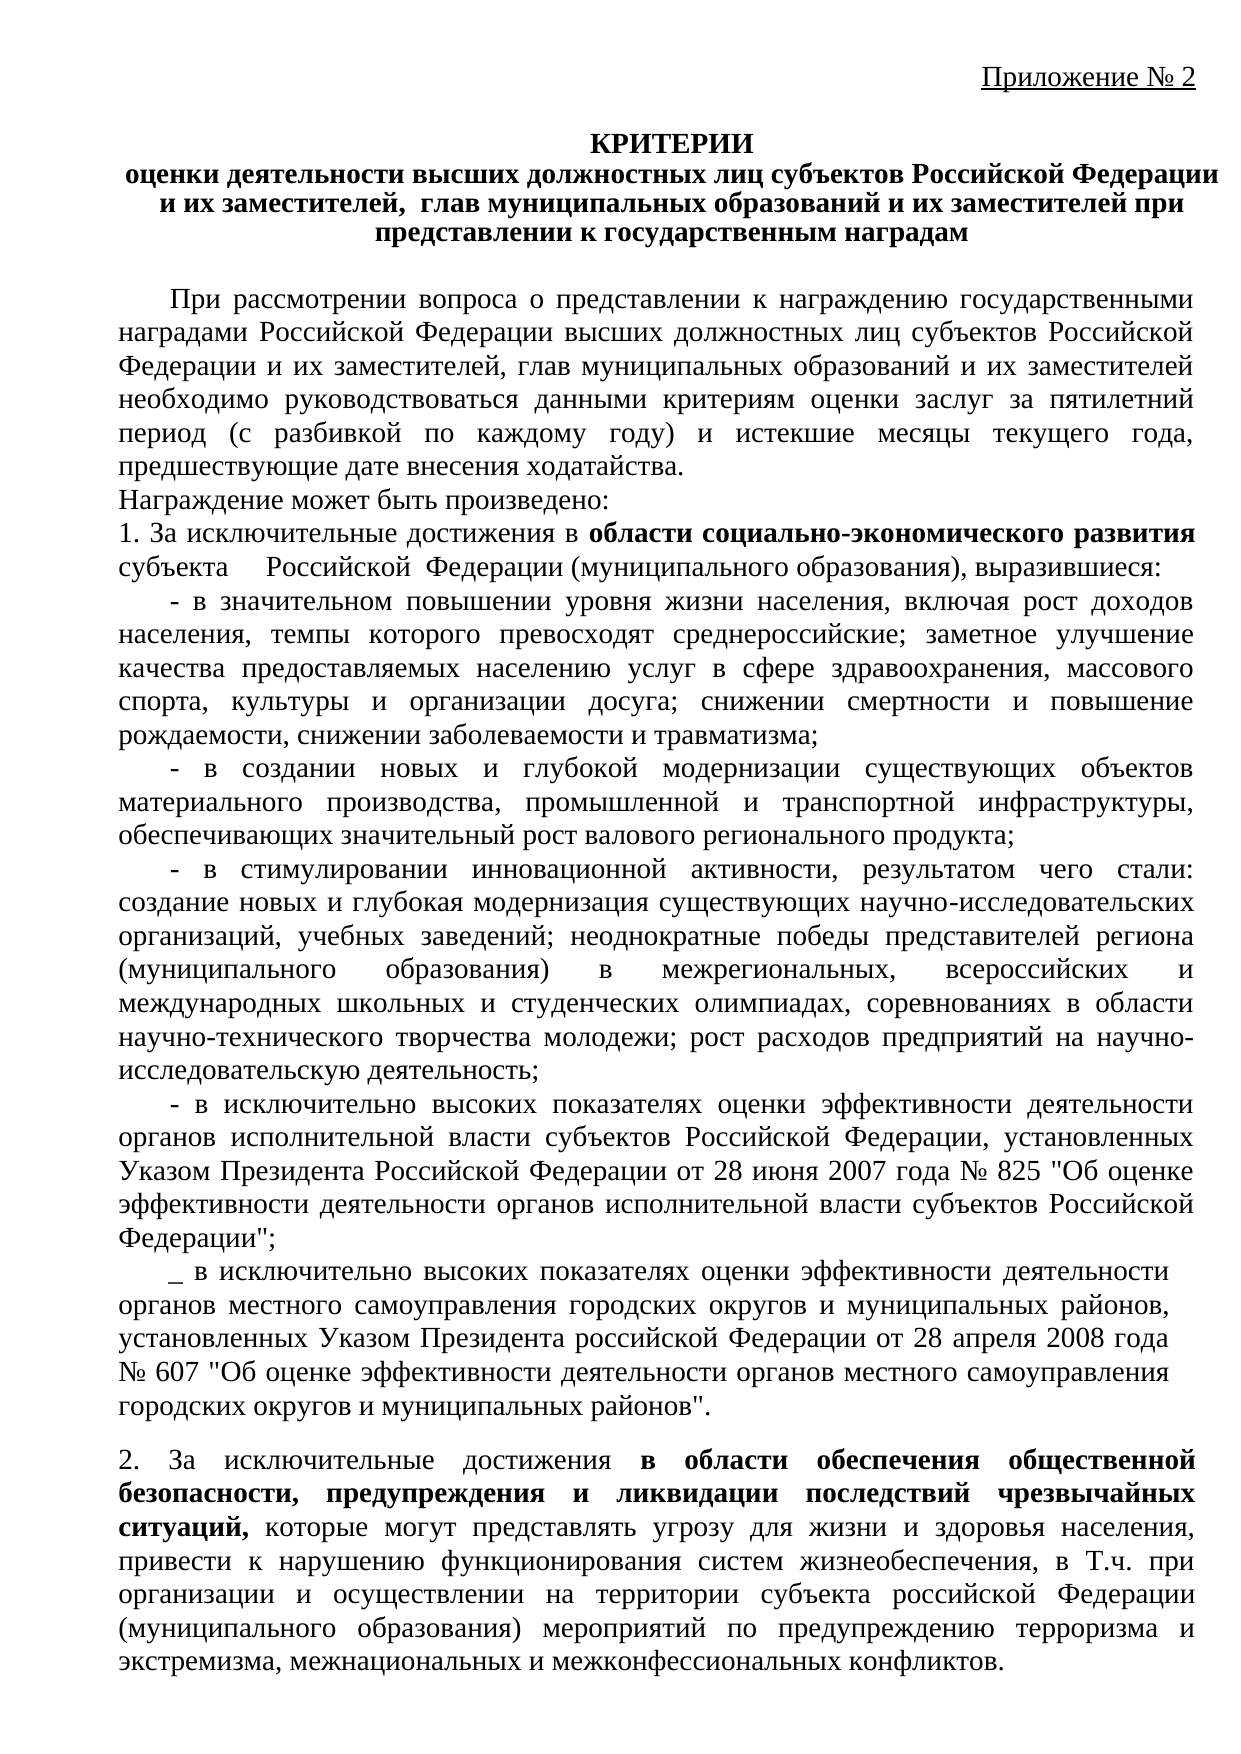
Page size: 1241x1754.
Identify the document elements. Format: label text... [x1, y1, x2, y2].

text _ в исключительно высоких показателях оценки эффективности деятельности органов местного самоуправления городских округов и муниципальных районов, установленных Указом Президента российской Федерации от 28 апреля 2008 года № 607 "Об оценке эффективности деятельности органов местного самоуправления городских округов и муниципальных районов". [118, 1253, 1170, 1421]
text КРИТЕРИИ [118, 126, 1226, 160]
text и их заместителей, глав муниципальных образований и их заместителей при представлении к государственным наградам [118, 189, 1226, 247]
text Приложение № 2 [118, 59, 1196, 93]
text 1. За исключительные достижения в области социально-экономического развития субъекта Российской Федерации (муниципального образования), выразившиеся: [118, 516, 1196, 583]
text При рассмотрении вопроса о представлении к награждению государственными наградами Российской Федерации высших должностных лиц субъектов Российской Федерации и их заместителей, глав муниципальных образований и их заместителей необходимо руководствоваться данными критериям оценки заслуг за пятилетний период (с разбивкой по каждому году) и истекшие месяцы текущего года, предшествующие дате внесения ходатайства. [118, 281, 1194, 482]
text оценки деятельности высших должностных лиц субъектов Российской Федерации [118, 160, 1226, 189]
text - в создании новых и глубокой модернизации существующих объектов материального производства, промышленной и транспортной инфраструктуры, обеспечивающих значительный рост валового регионального продукта; [118, 750, 1194, 851]
text - в значительном повышении уровня жизни населения, включая рост доходов населения, темпы которого превосходят среднероссийские; заметное улучшение качества предоставляемых населению услуг в сфере здравоохранения, массового спорта, культуры и организации досуга; снижении смертности и повышение рождаемости, снижении заболеваемости и травматизма; [118, 583, 1194, 750]
text 2. За исключительные достижения в области обеспечения общественной безопасности, предупреждения и ликвидации последствий чрезвычайных ситуаций, которые могут представлять угрозу для жизни и здоровья населения, привести к нарушению функционирования систем жизнеобеспечения, в Т.ч. при организации и осуществлении на территории субъекта российской Федерации (муниципального образования) мероприятий по предупреждению терроризма и экстремизма, межнациональных и межконфессиональных конфликтов. [118, 1442, 1196, 1677]
text Награждение может быть произведено: [118, 482, 1196, 516]
text - в стимулировании инновационной активности, результатом чего стали: создание новых и глубокая модернизация существующих научно-исследовательских организаций, учебных заведений; неоднократные победы представителей региона (муниципального образования) в межрегиональных, всероссийских и международных школьных и студенческих олимпиадах, соревнованиях в области научно-технического творчества молодежи; рост расходов предприятий на научно-исследовательскую деятельность; [118, 851, 1194, 1086]
text - в исключительно высоких показателях оценки эффективности деятельности органов исполнительной власти субъектов Российской Федерации, установленных Указом Президента Российской Федерации от 28 июня 2007 года № 825 "Об оценке эффективности деятельности органов исполнительной власти субъектов Российской Федерации"; [118, 1086, 1194, 1253]
